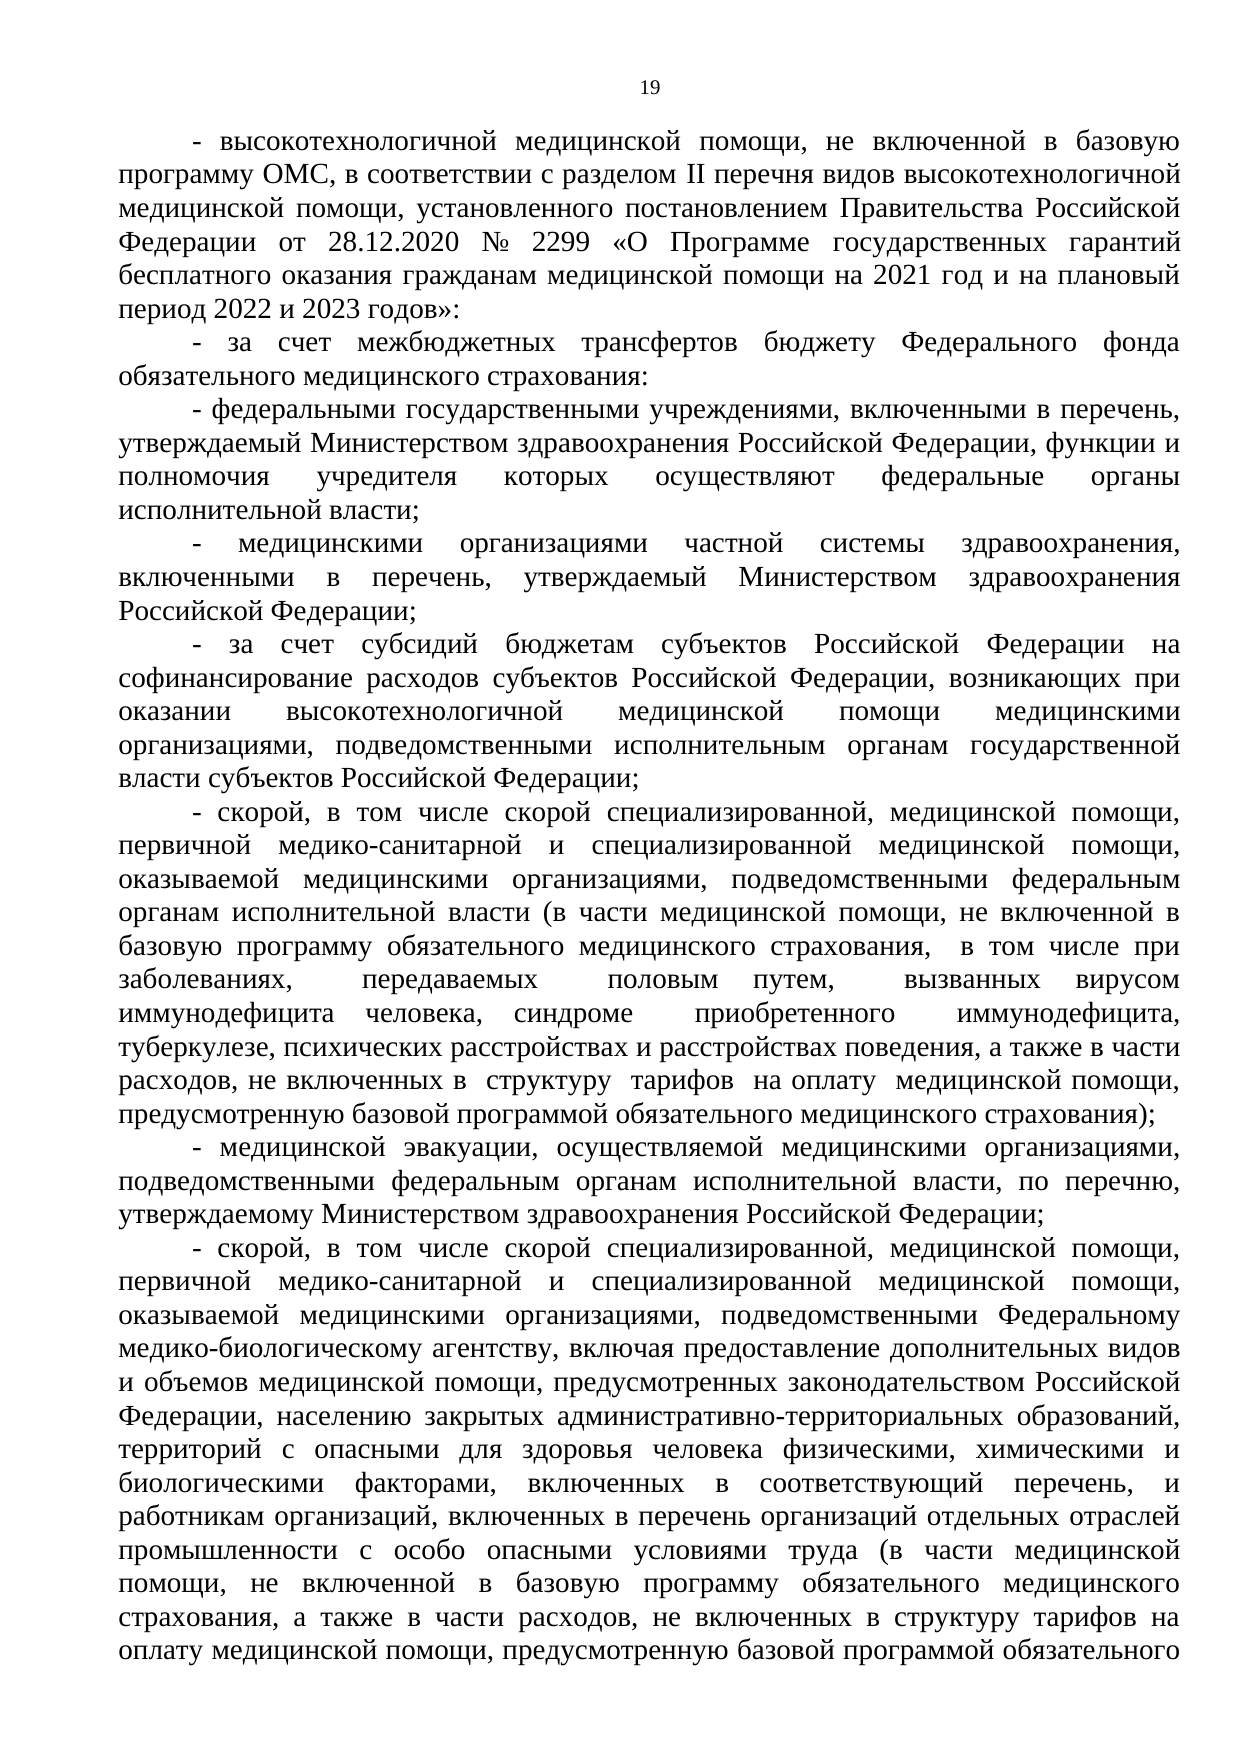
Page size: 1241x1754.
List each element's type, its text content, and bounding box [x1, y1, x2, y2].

text - за счет субсидий бюджетам субъектов Российской Федерации на софинансирование расходов субъектов Российской Федерации, возникающих при оказании высокотехнологичной медицинской помощи медицинскими организациями, подведомственными исполнительным органам государственной власти субъектов Российской Федерации; [118, 626, 1181, 794]
text - за счет межбюджетных трансфертов бюджету Федерального фонда обязательного медицинского страхования: [118, 324, 1181, 391]
text - федеральными государственными учреждениями, включенными в перечень, утверждаемый Министерством здравоохранения Российской Федерации, функции и полномочия учредителя которых осуществляют федеральные органы исполнительной власти; [118, 391, 1181, 526]
text - скорой, в том числе скорой специализированной, медицинской помощи, первичной медико-санитарной и специализированной медицинской помощи, оказываемой медицинскими организациями, подведомственными федеральным органам исполнительной власти (в части медицинской помощи, не включенной в базовую программу обязательного медицинского страхования, в том числе при заболеваниях, передаваемых половым путем, вызванных вирусом иммунодефицита человека, синдроме приобретенного иммунодефицита, туберкулезе, психических расстройствах и расстройствах поведения, а также в части расходов, не включенных в структуру тарифов на оплату медицинской помощи, предусмотренную базовой программой обязательного медицинского страхования); [118, 794, 1181, 1129]
text - медицинскими организациями частной системы здравоохранения, включенными в перечень, утверждаемый Министерством здравоохранения Российской Федерации; [118, 526, 1181, 626]
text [118, 1230, 1181, 1666]
text - высокотехнологичной медицинской помощи, не включенной в базовую программу ОМС, в соответствии с разделом II перечня видов высокотехнологичной медицинской помощи, установленного постановлением Правительства Российской Федерации от 28.12.2020 № 2299 «О Программе государственных гарантий бесплатного оказания гражданам медицинской помощи на 2021 год и на плановый период 2022 и 2023 годов»: [118, 123, 1181, 324]
text - медицинской эвакуации, осуществляемой медицинскими организациями, подведомственными федеральным органам исполнительной власти, по перечню, утверждаемому Министерством здравоохранения Российской Федерации; [118, 1129, 1181, 1230]
